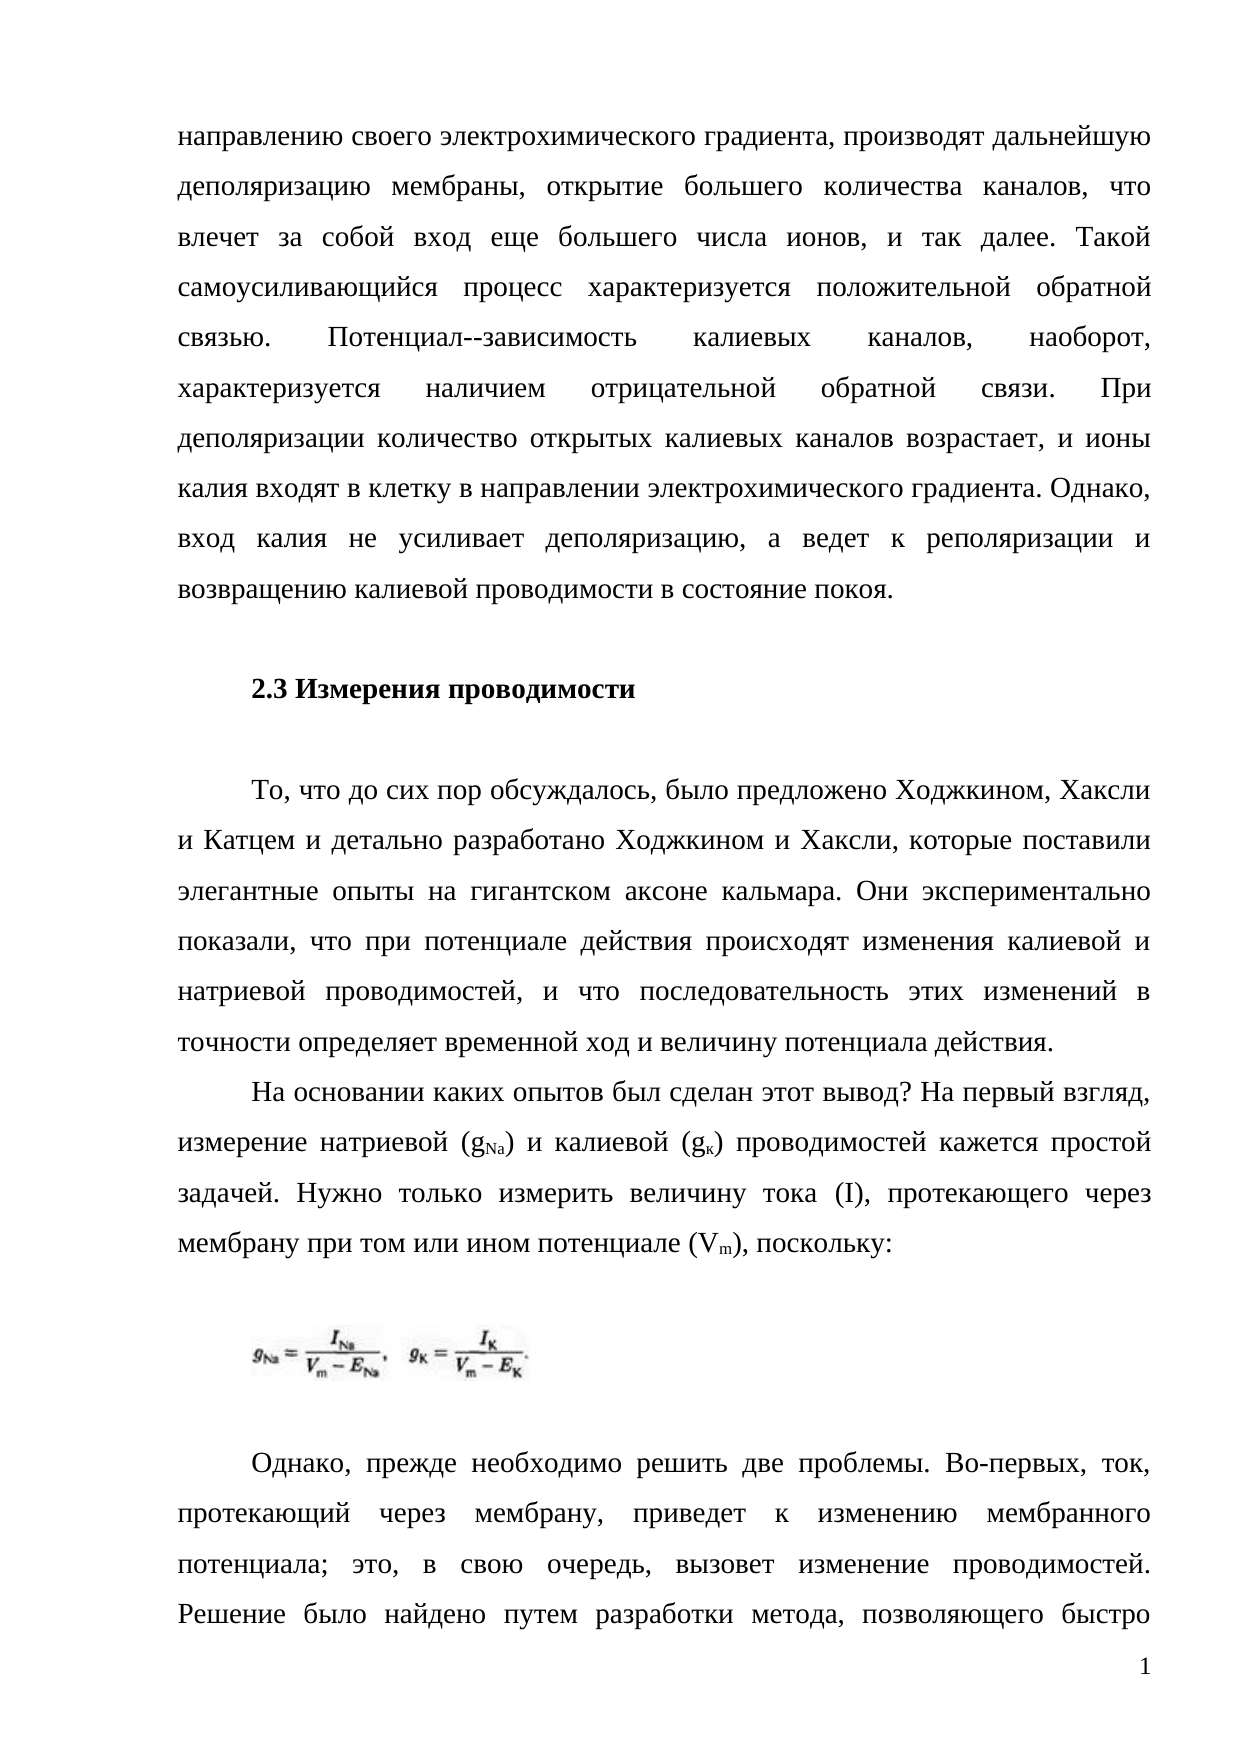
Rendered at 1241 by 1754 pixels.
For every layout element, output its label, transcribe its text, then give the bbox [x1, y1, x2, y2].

text То, что до сих пор обсуждалось, было предложено Ходжкином, Хаксли и Катцем и детально разработано Ходжкином и Хаксли, которые поставили элегантные опыты на гигантском аксоне кальмара. Они экспериментально показали, что при потенциале действия происходят изменения калиевой и натриевой проводимостей, и что последовательность этих изменений в точности определяет временной ход и величину потенциала действия. [177, 772, 1152, 1057]
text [177, 1445, 1152, 1629]
text На основании каких опытов был сделан этот вывод? На первый взгляд, измерение натриевой (gNa) и калиевой (gк) проводимостей кажется простой задачей. Нужно только измерить величину тока (I), протекающего через мембрану при том или ином потенциале (Vm), поскольку: [177, 1074, 1152, 1258]
subtitle 2.3 Измерения проводимости [177, 672, 1152, 705]
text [177, 118, 1152, 604]
picture [251, 1325, 530, 1381]
